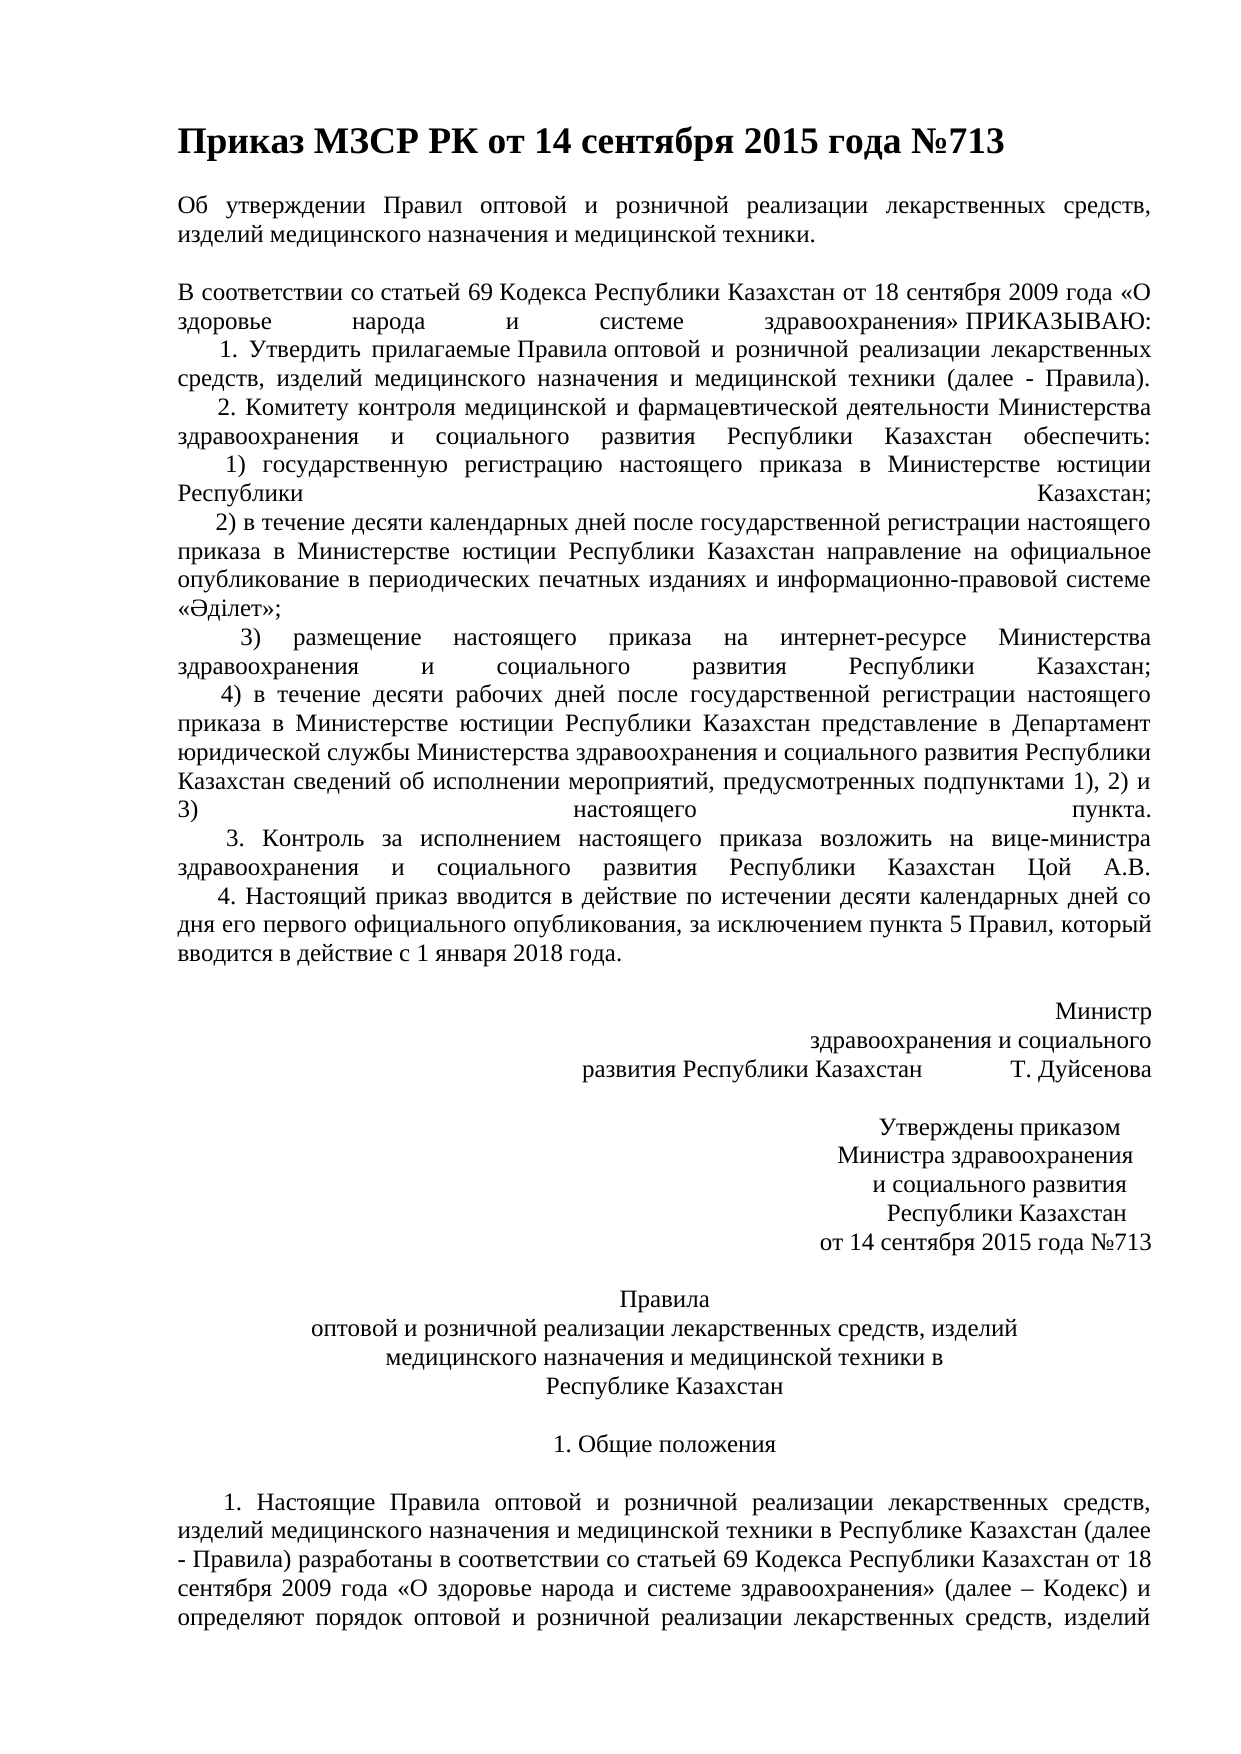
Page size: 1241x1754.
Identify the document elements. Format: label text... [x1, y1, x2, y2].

text Приказ МЗСР РК от 14 сентября 2015 года №713 [177, 118, 1152, 161]
text Об утверждении Правил оптовой и розничной реализации лекарственных средств, изделий медицинского назначения и медицинской техники. [177, 190, 1152, 248]
text Утверждены приказом Министра здравоохранения и социального развития Республики Казахстан от 14 сентября 2015 года №713 [177, 1112, 1152, 1255]
text Правила оптовой и розничной реализации лекарственных средств, изделий медицинского назначения и медицинской техники в Республике Казахстан [177, 1284, 1152, 1399]
text 1. Общие положения [177, 1429, 1152, 1457]
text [177, 1487, 1152, 1630]
text Министр здравоохранения и социального развития Республики Казахстан Т. Дуйсенова [177, 996, 1152, 1082]
text В соответствии со статьей 69 Кодекса Республики Казахстан от 18 сентября 2009 года «О здоровье народа и системе здравоохранения» ПРИКАЗЫВАЮ: 1. Утвердить прилагаемые Правила оптовой и розничной реализации лекарственных средств, изделий медицинского назначения и медицинской техники (далее - Правила). 2. Комитету контроля медицинской и фармацевтической деятельности Министерства здравоохранения и социального развития Республики Казахстан обеспечить: 1) государственную регистрацию настоящего приказа в Министерстве юстиции Республики Казахстан; 2) в течение десяти календарных дней после государственной регистрации настоящего приказа в Министерстве юстиции Республики Казахстан направление на официальное опубликование в периодических печатных изданиях и информационно-правовой системе «Әділет»; 3) размещение настоящего приказа на интернет-ресурсе Министерства здравоохранения и социального развития Республики Казахстан; 4) в течение десяти рабочих дней после государственной регистрации настоящего приказа в Министерстве юстиции Республики Казахстан представление в Департамент юридической службы Министерства здравоохранения и социального развития Республики Казахстан сведений об исполнении мероприятий, предусмотренных подпунктами 1), 2) и 3) настоящего пункта. 3. Контроль за исполнением настоящего приказа возложить на вице-министра здравоохранения и социального развития Республики Казахстан Цой А.В. 4. Настоящий приказ вводится в действие по истечении десяти календарных дней со дня его первого официального опубликования, за исключением пункта 5 Правил, который вводится в действие с 1 января 2018 года. [177, 277, 1152, 967]
